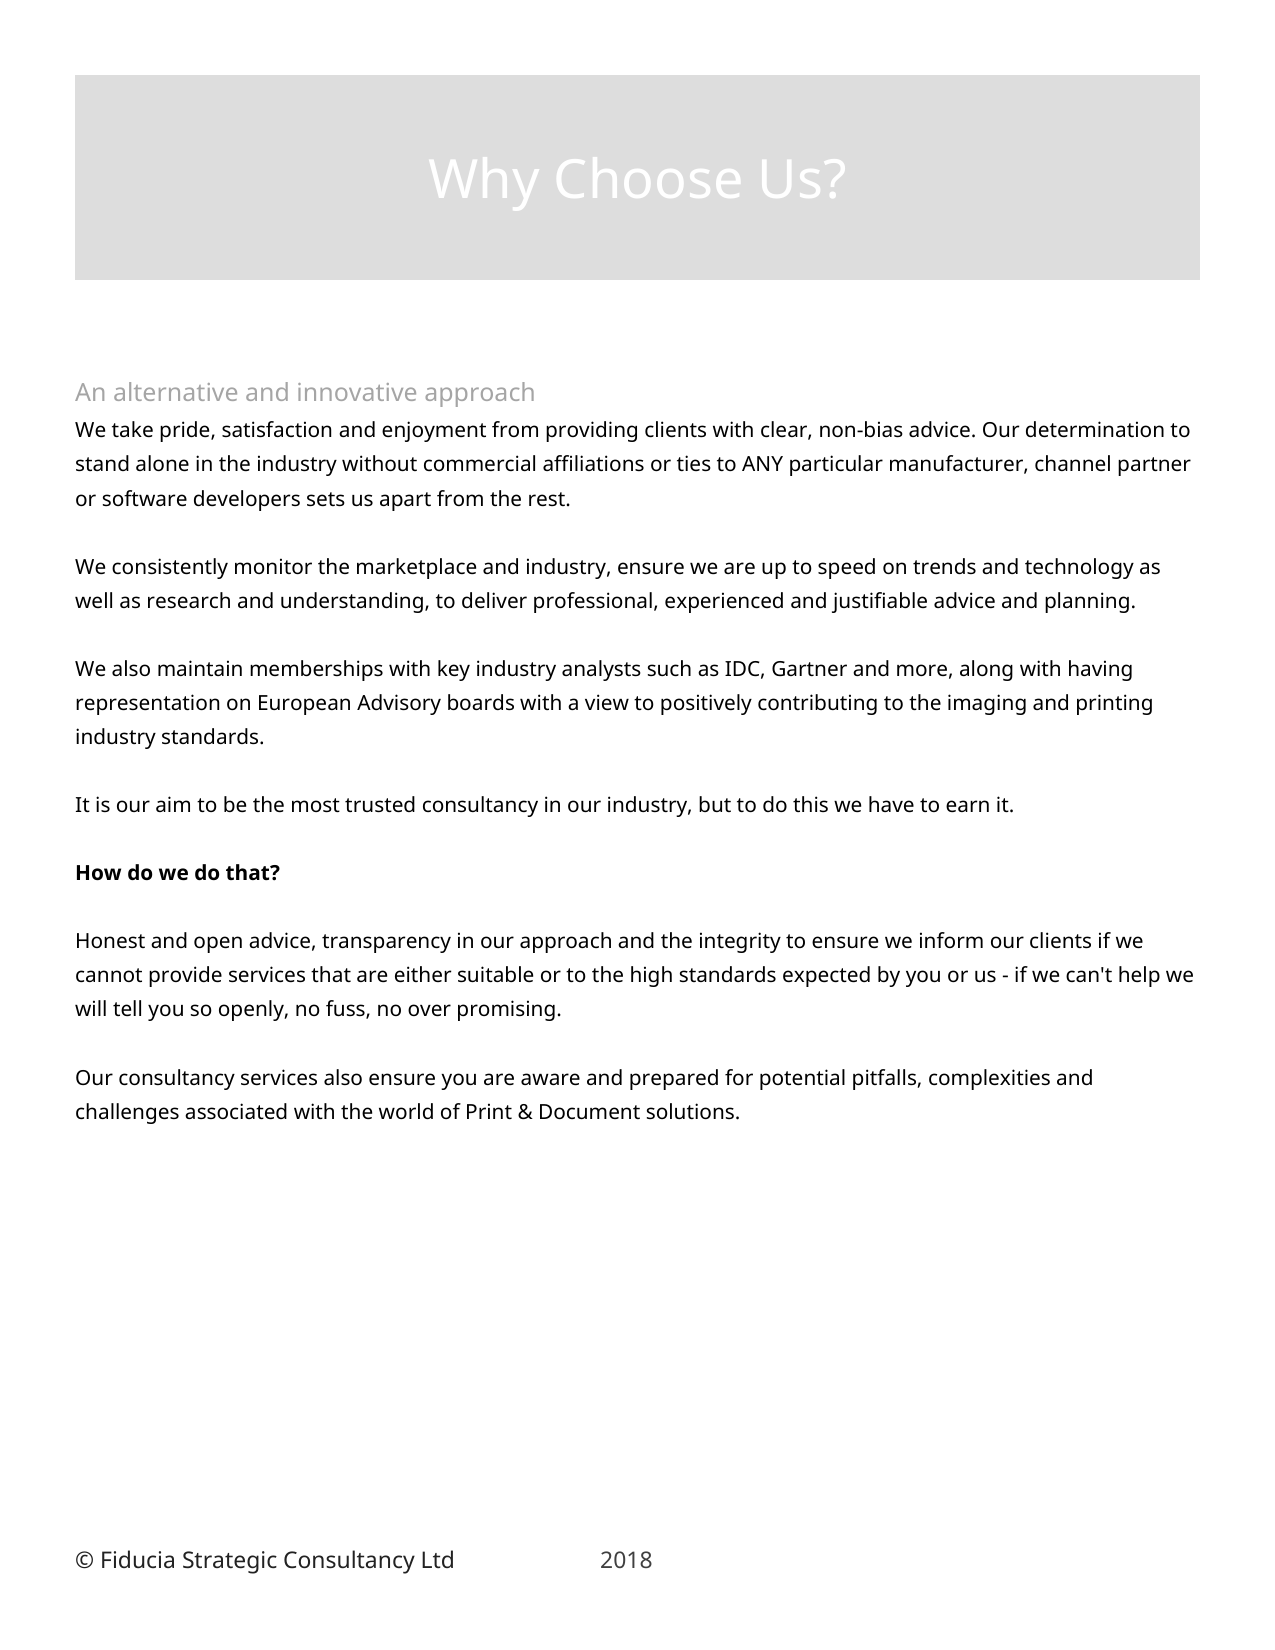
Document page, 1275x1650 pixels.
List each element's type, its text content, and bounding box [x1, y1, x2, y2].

subtitle Why Choose Us? [75, 76, 1200, 279]
subtitle An alternative and innovative approach [75, 375, 1200, 409]
subtitle We consistently monitor the marketplace and industry, ensure we are up to speed on trends and technology as well as research and understanding, to deliver professional, experienced and justifiable advice and planning. [75, 552, 1200, 614]
subtitle How do we do that? [75, 858, 1200, 887]
subtitle Honest and open advice, transparency in our approach and the integrity to ensure we inform our clients if we cannot provide services that are either suitable or to the high standards expected by you or us - if we can't help we will tell you so openly, no fuss, no over promising. [75, 926, 1200, 1023]
subtitle We take pride, satisfaction and enjoyment from providing clients with clear, non-bias advice. Our determination to stand alone in the industry without commercial affiliations or ties to ANY particular manufacturer, channel partner or software developers sets us apart from the rest. [75, 416, 1200, 512]
subtitle Our consultancy services also ensure you are aware and prepared for potential pitfalls, complexities and challenges associated with the world of Print & Document solutions. [75, 1063, 1200, 1125]
subtitle It is our aim to be the most trusted consultancy in our industry, but to do this we have to earn it. [75, 790, 1200, 819]
subtitle We also maintain memberships with key industry analysts such as IDC, Gartner and more, along with having representation on European Advisory boards with a view to positively contributing to the imaging and printing industry standards. [75, 654, 1200, 751]
